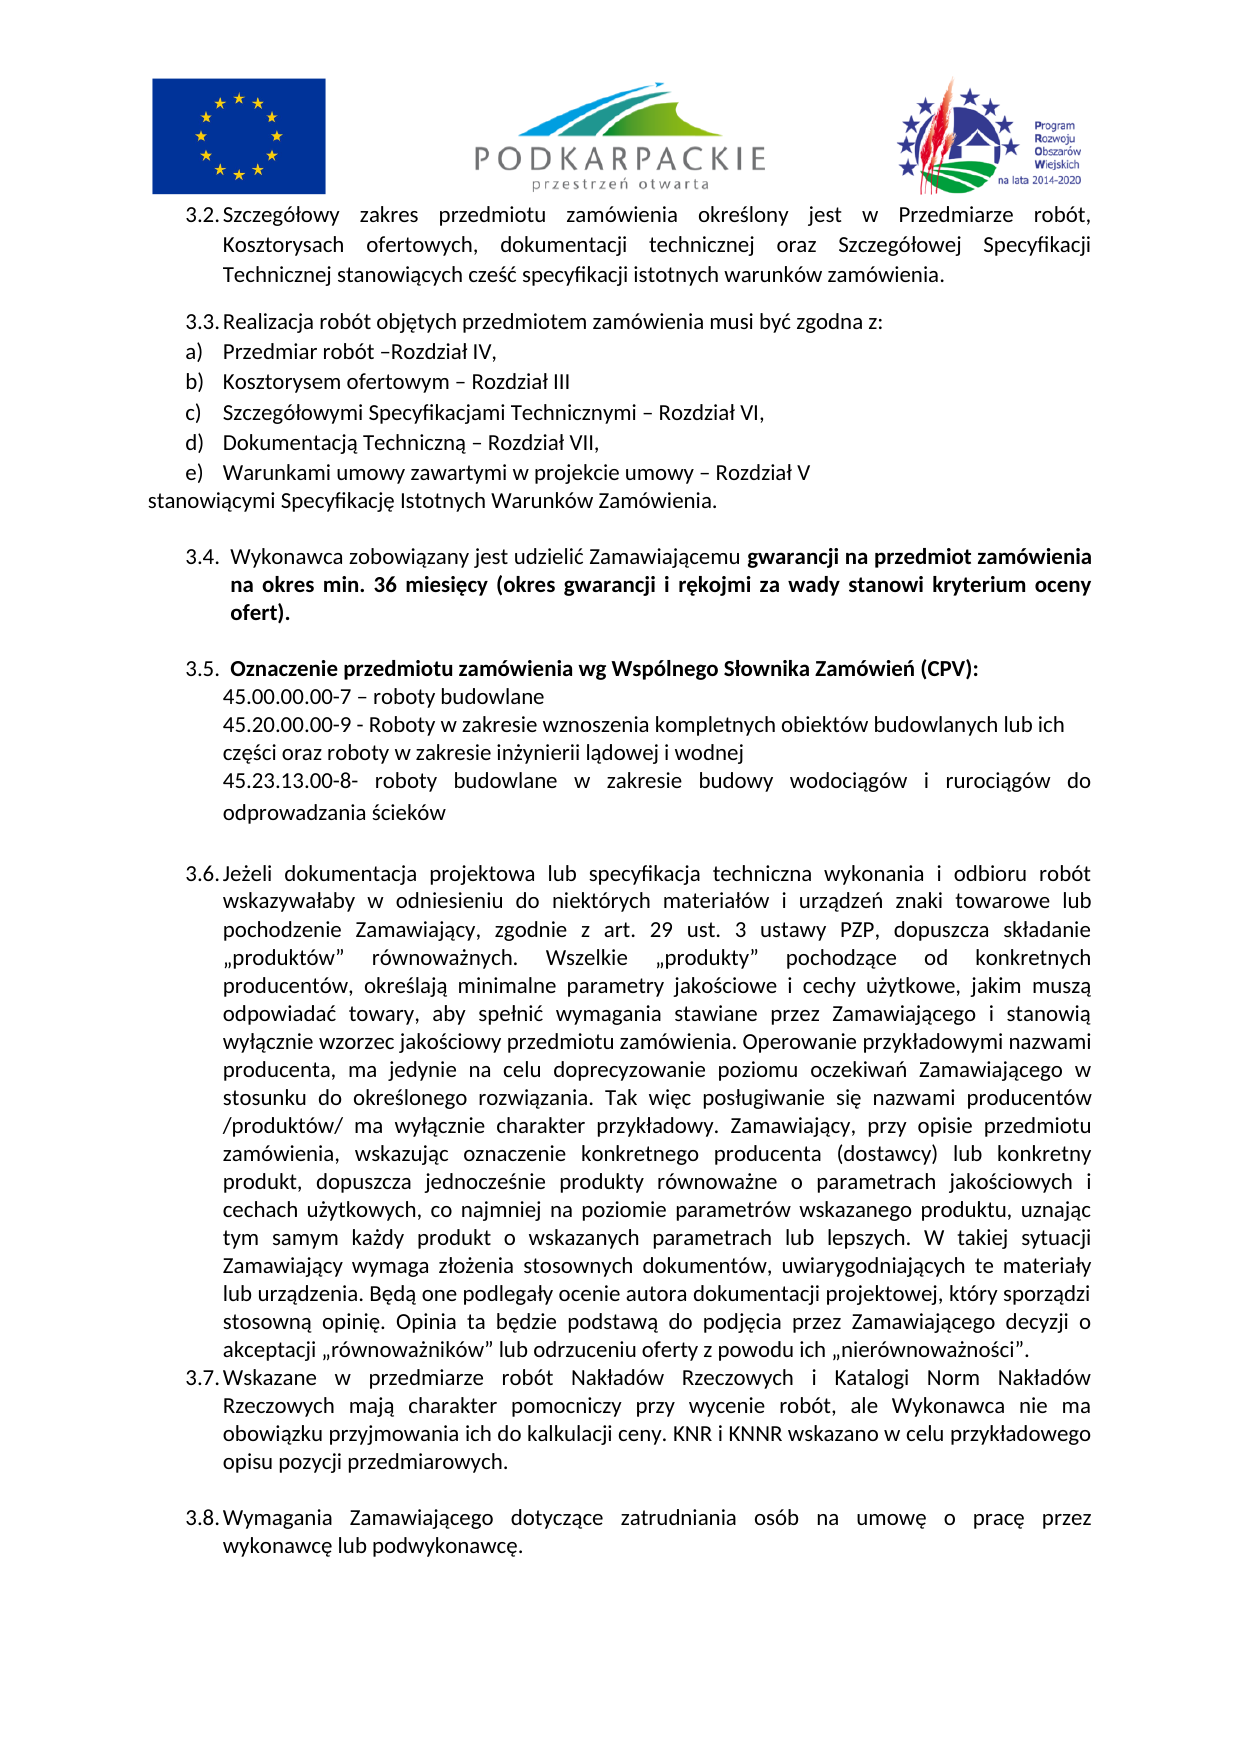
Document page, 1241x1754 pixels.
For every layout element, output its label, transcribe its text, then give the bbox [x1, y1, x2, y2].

list Warunkami umowy zawartymi w projekcie umowy – Rozdział V [185, 458, 1093, 486]
list Wykonawca zobowiązany jest udzielić Zamawiającemu gwarancji na przedmiot zamówienia na okres min. 36 miesięcy (okres gwarancji i rękojmi za wady stanowi kryterium oceny ofert). [185, 542, 1093, 626]
text stanowiącymi Specyfikację Istotnych Warunków Zamówienia. [148, 486, 1093, 514]
list Przedmiar robót –Rozdział IV, [185, 337, 1093, 365]
list Wymagania Zamawiającego dotyczące zatrudniania osób na umowę o pracę przez wykonawcę lub podwykonawcę. [185, 1503, 1093, 1559]
list Kosztorysem ofertowym – Rozdział III [185, 367, 1093, 395]
list Dokumentacją Techniczną – Rozdział VII, [185, 428, 1093, 456]
list Szczegółowymi Specyfikacjami Technicznymi – Rozdział VI, [185, 398, 1093, 426]
list Jeżeli dokumentacja projektowa lub specyfikacja techniczna wykonania i odbioru robót wskazywałaby w odniesieniu do niektórych materiałów i urządzeń znaki towarowe lub pochodzenie Zamawiający, zgodnie z art. 29 ust. 3 ustawy PZP, dopuszcza składanie „produktów” równoważnych. Wszelkie „produkty” pochodzące od konkretnych producentów, określają minimalne parametry jakościowe i cechy użytkowe, jakim muszą odpowiadać towary, aby spełnić wymagania stawiane przez Zamawiającego i stanowią wyłącznie wzorzec jakościowy przedmiotu zamówienia. Operowanie przykładowymi nazwami producenta, ma jedynie na celu doprecyzowanie poziomu oczekiwań Zamawiającego w stosunku do określonego rozwiązania. Tak więc posługiwanie się nazwami producentów /produktów/ ma wyłącznie charakter przykładowy. Zamawiający, przy opisie przedmiotu zamówienia, wskazując oznaczenie konkretnego producenta (dostawcy) lub konkretny produkt, dopuszcza jednocześnie produkty równoważne o parametrach jakościowych i cechach użytkowych, co najmniej na poziomie parametrów wskazanego produktu, uznając tym samym każdy produkt o wskazanych parametrach lub lepszych. W takiej sytuacji Zamawiający wymaga złożenia stosownych dokumentów, uwiarygodniających te materiały lub urządzenia. Będą one podlegały ocenie autora dokumentacji projektowej, który sporządzi stosowną opinię. Opinia ta będzie podstawą do podjęcia przez Zamawiającego decyzji o akceptacji „równoważników” lub odrzuceniu oferty z powodu ich „nierównoważności”. [185, 859, 1093, 1363]
list 45.00.00.00-7 – roboty budowlane [223, 682, 1093, 710]
list Szczegółowy zakres przedmiotu zamówienia określony jest w Przedmiarze robót, Kosztorysach ofertowych, dokumentacji technicznej oraz Szczegółowej Specyfikacji Technicznej stanowiących cześć specyfikacji istotnych warunków zamówienia. [185, 200, 1093, 288]
list 45.20.00.00-9 - Roboty w zakresie wznoszenia kompletnych obiektów budowlanych lub ich części oraz roboty w zakresie inżynierii lądowej i wodnej [223, 710, 1093, 766]
picture [147, 73, 1093, 200]
list Realizacja robót objętych przedmiotem zamówienia musi być zgodna z: [185, 307, 1093, 335]
list Oznaczenie przedmiotu zamówienia wg Wspólnego Słownika Zamówień (CPV): [185, 654, 1093, 682]
list Wskazane w przedmiarze robót Nakładów Rzeczowych i Katalogi Norm Nakładów Rzeczowych mają charakter pomocniczy przy wycenie robót, ale Wykonawca nie ma obowiązku przyjmowania ich do kalkulacji ceny. KNR i KNNR wskazano w celu przykładowego opisu pozycji przedmiarowych. [185, 1363, 1093, 1475]
text 45.23.13.00-8- roboty budowlane w zakresie budowy wodociągów i rurociągów do odprowadzania ścieków [223, 766, 1093, 826]
